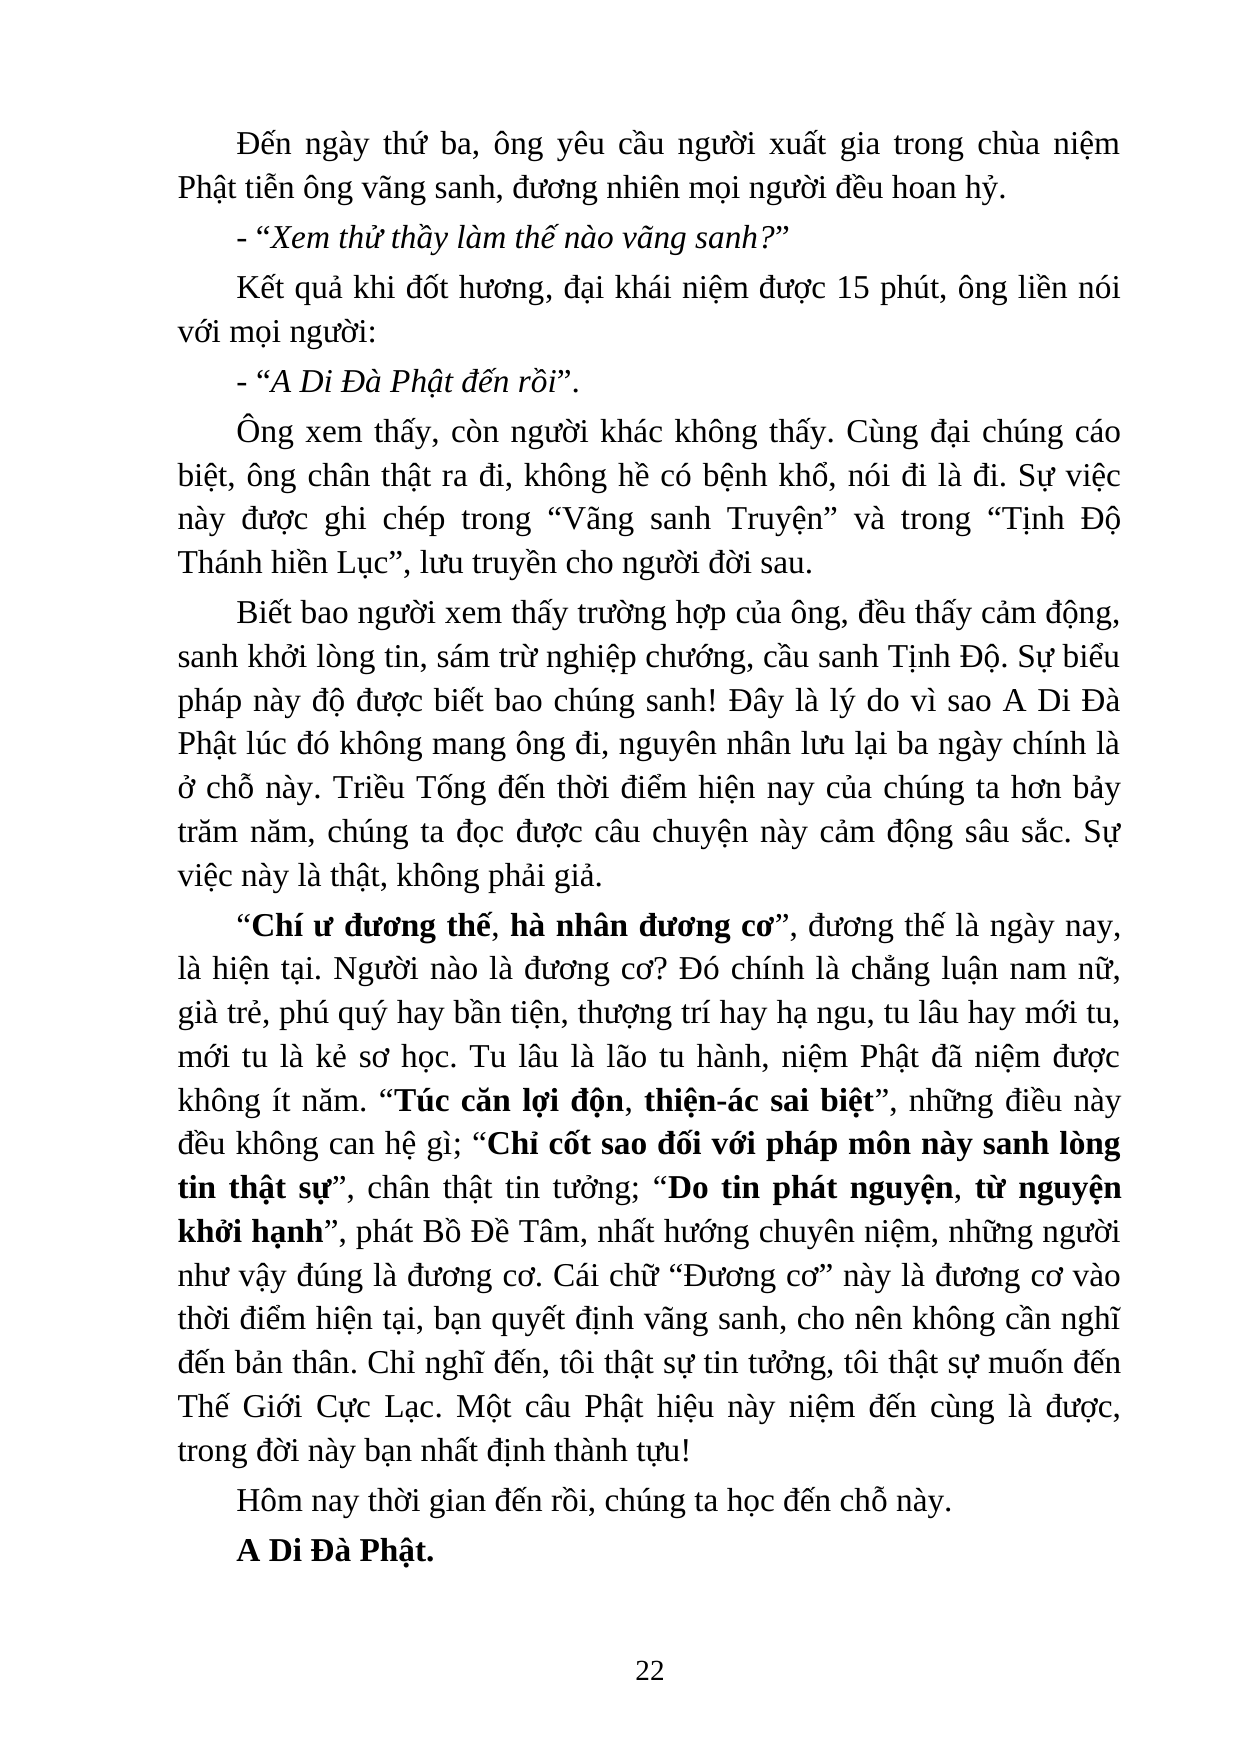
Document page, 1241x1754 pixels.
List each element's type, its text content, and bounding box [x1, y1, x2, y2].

text Biết bao người xem thấy trường hợp của ông, đều thấy cảm động, sanh khởi lòng tin, sám trừ nghiệp chướng, cầu sanh Tịnh Độ. Sự biểu pháp này độ được biết bao chúng sanh! Đây là lý do vì sao A Di Đà Phật lúc đó không mang ông đi, nguyên nhân lưu lại ba ngày chính là ở chỗ này. Triều Tống đến thời điểm hiện nay của chúng ta hơn bảy trăm năm, chúng ta đọc được câu chuyện này cảm động sâu sắc. Sự việc này là thật, không phải giả. [177, 587, 1122, 893]
text Ông xem thấy, còn người khác không thấy. Cùng đại chúng cáo biệt, ông chân thật ra đi, không hề có bệnh khổ, nói đi là đi. Sự việc này được ghi chép trong “Vãng sanh Truyện” và trong “Tịnh Độ Thánh hiền Lục”, lưu truyền cho người đời sau. [177, 406, 1122, 581]
text Hôm nay thời gian đến rồi, chúng ta học đến chỗ này. [177, 1474, 1122, 1518]
text Kết quả khi đốt hương, đại khái niệm được 15 phút, ông liền nói với mọi người: [177, 262, 1122, 349]
text Đến ngày thứ ba, ông yêu cầu người xuất gia trong chùa niệm Phật tiễn ông vãng sanh, đương nhiên mọi người đều hoan hỷ. [177, 118, 1122, 206]
text - “A Di Đà Phật đến rồi”. [177, 356, 1122, 399]
text A Di Đà Phật. [177, 1524, 1122, 1568]
text - “Xem thử thầy làm thế nào vãng sanh?” [177, 212, 1122, 256]
text “Chí ư đương thế, hà nhân đương cơ”, đương thế là ngày nay, là hiện tại. Người nào là đương cơ? Đó chính là chẳng luận nam nữ, già trẻ, phú quý hay bần tiện, thượng trí hay hạ ngu, tu lâu hay mới tu, mới tu là kẻ sơ học. Tu lâu là lão tu hành, niệm Phật đã niệm được không ít năm. “Túc căn lợi độn, thiện-ác sai biệt”, những điều này đều không can hệ gì; “Chỉ cốt sao đối với pháp môn này sanh lòng tin thật sự”, chân thật tin tưởng; “Do tin phát nguyện, từ nguyện khởi hạnh”, phát Bồ Đề Tâm, nhất hướng chuyên niệm, những người như vậy đúng là đương cơ. Cái chữ “Đương cơ” này là đương cơ vào thời điểm hiện tại, bạn quyết định vãng sanh, cho nên không cần nghĩ đến bản thân. Chỉ nghĩ đến, tôi thật sự tin tưởng, tôi thật sự muốn đến Thế Giới Cực Lạc. Một câu Phật hiệu này niệm đến cùng là được, trong đời này bạn nhất định thành tựu! [177, 899, 1122, 1468]
